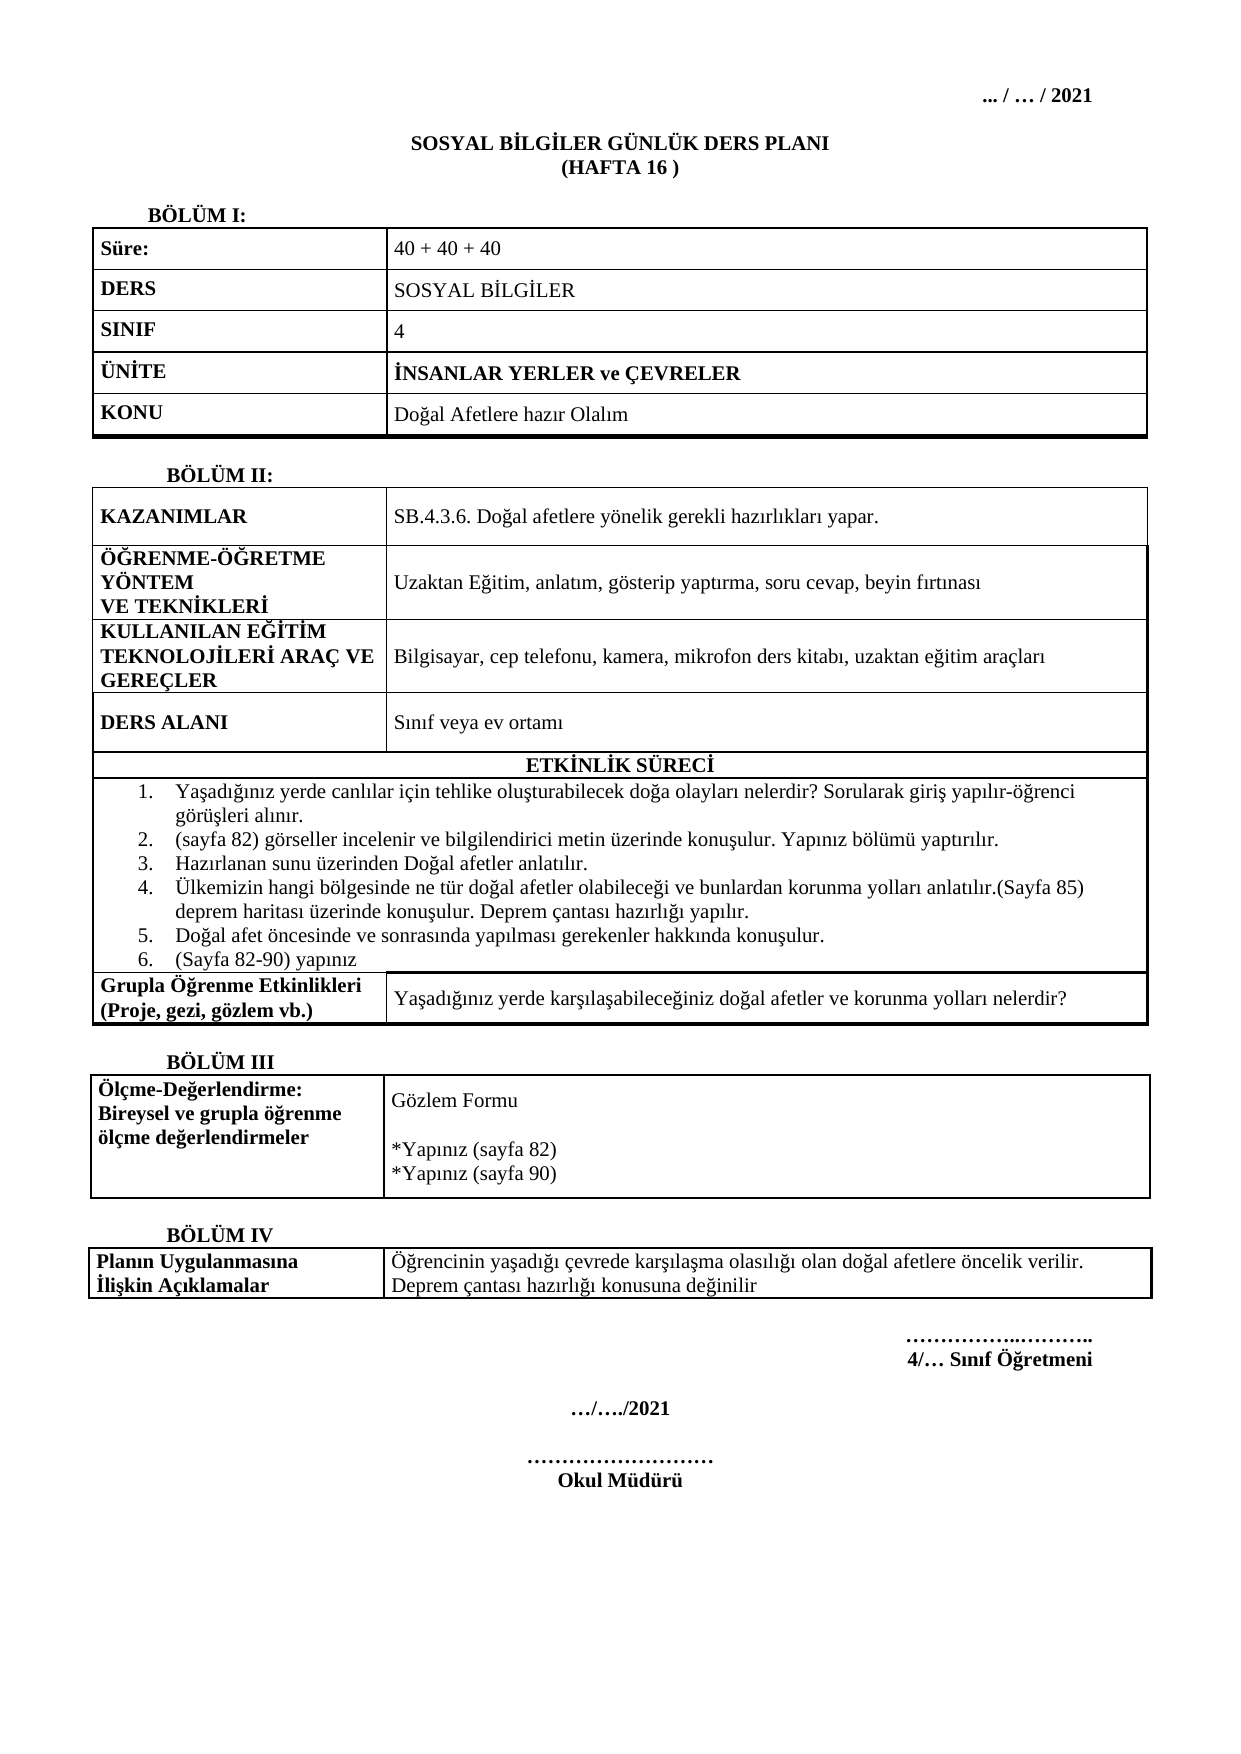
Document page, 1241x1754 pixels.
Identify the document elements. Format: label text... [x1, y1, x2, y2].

table_cell DERS [94, 270, 386, 310]
text 4/… Sınıf Öğretmeni [148, 1347, 1092, 1371]
table_cell ÜNİTE [94, 353, 386, 392]
table_cell DERS ALANI [94, 693, 386, 751]
table_header Öğrencinin yaşadığı çevrede karşılaşma olasılığı olan doğal afetlere öncelik verilir. Deprem çantası hazırlığı konusuna değinilir [385, 1249, 1150, 1297]
table_cell Uzaktan Eğitim, anlatım, gösterip yaptırma, soru cevap, beyin fırtınası [387, 546, 1146, 618]
table_header KAZANIMLAR [93, 488, 386, 545]
table_cell SOSYAL BİLGİLER [388, 270, 1146, 310]
table_cell Yaşadığınız yerde karşılaşabileceğiniz doğal afetler ve korunma yolları nelerdir? [387, 974, 1146, 1022]
text ……………..……….. [148, 1323, 1092, 1347]
table_cell 4 [388, 311, 1146, 351]
table_cell SINIF [94, 311, 386, 351]
text (HAFTA 16 ) [148, 155, 1092, 179]
text …/…./2021 [148, 1396, 1092, 1419]
text ……………………… [148, 1444, 1092, 1468]
table_cell ETKİNLİK SÜRECİ [94, 753, 1146, 777]
table_cell Yaşadığınız yerde canlılar için tehlike oluşturabilecek doğa olayları nelerdir? Sorularak giriş yapılır-öğrenci görüşleri alınır. (sayfa 82) görseller incelenir ve bilgilendirici metin üzerinde konuşulur. Yapınız bölümü yaptırılır. Hazırlanan sunu üzerinden Doğal afetler anlatılır. Ülkemizin hangi bölgesinde ne tür doğal afetler olabileceği ve bunlardan korunma yolları anlatılır.(Sayfa 85) deprem haritası üzerinde konuşulur. Deprem çantası hazırlığı yapılır. Doğal afet öncesinde ve sonrasında yapılması gerekenler hakkında konuşulur. (Sayfa 82-90) yapınız [94, 779, 1146, 971]
table_cell Doğal Afetlere hazır Olalım [388, 394, 1146, 434]
table_cell ÖĞRENME-ÖĞRETME YÖNTEM VE TEKNİKLERİ [93, 546, 386, 618]
table_cell KONU [94, 394, 386, 434]
text ... / … / 2021 [148, 83, 1092, 107]
table_cell İNSANLAR YERLER ve ÇEVRELER [388, 353, 1146, 392]
text Okul Müdürü [148, 1468, 1092, 1492]
table_cell Grupla Öğrenme Etkinlikleri (Proje, gezi, gözlem vb.) [94, 973, 386, 1022]
table_header Ölçme-Değerlendirme: Bireysel ve grupla öğrenme ölçme değerlendirmeler [92, 1076, 383, 1197]
text SOSYAL BİLGİLER GÜNLÜK DERS PLANI [148, 131, 1092, 155]
table_cell KULLANILAN EĞİTİM TEKNOLOJİLERİ ARAÇ VE GEREÇLER [93, 620, 386, 692]
table_header SB.4.3.6. Doğal afetlere yönelik gerekli hazırlıkları yapar. [387, 488, 1147, 545]
table_cell Sınıf veya ev ortamı [387, 693, 1146, 751]
table_cell Bilgisayar, cep telefonu, kamera, mikrofon ders kitabı, uzaktan eğitim araçları [387, 620, 1146, 692]
table_header 40 + 40 + 40 [388, 229, 1146, 268]
table_header Gözlem Formu *Yapınız (sayfa 82) *Yapınız (sayfa 90) [385, 1076, 1149, 1197]
table_header Planın Uygulanmasına İlişkin Açıklamalar [90, 1249, 383, 1297]
subtitle BÖLÜM IV [148, 1223, 1092, 1247]
text BÖLÜM II: [148, 463, 1092, 487]
subtitle BÖLÜM III [148, 1050, 1092, 1074]
text BÖLÜM I: [148, 203, 1092, 227]
table_header Süre: [94, 229, 386, 268]
